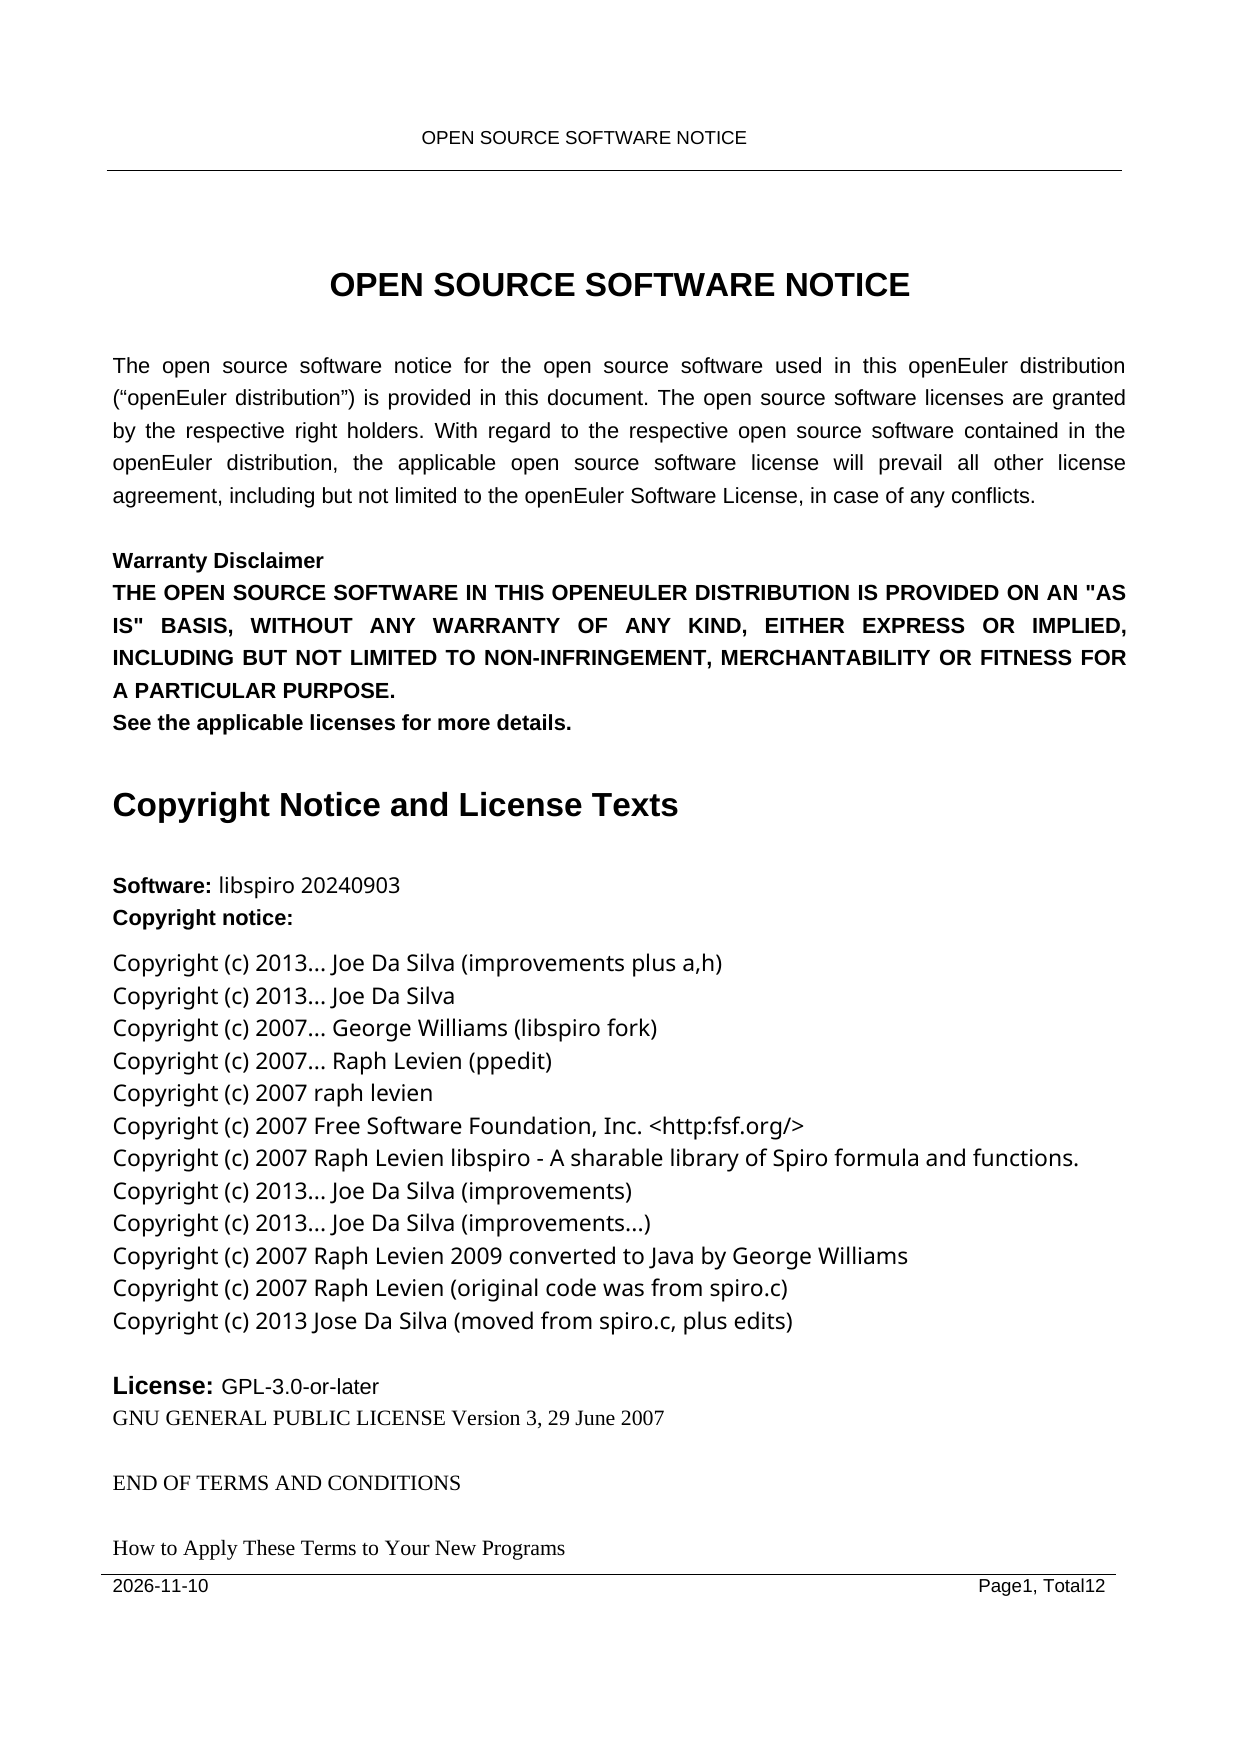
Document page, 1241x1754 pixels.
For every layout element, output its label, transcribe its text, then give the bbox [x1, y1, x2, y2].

text THE OPEN SOURCE SOFTWARE IN THIS OPENEULER DISTRIBUTION IS PROVIDED ON AN "AS IS" BASIS, WITHOUT ANY WARRANTY OF ANY KIND, EITHER EXPRESS OR IMPLIED, INCLUDING BUT NOT LIMITED TO NON-INFRINGEMENT, MERCHANTABILITY OR FITNESS FOR A PARTICULAR PURPOSE. See the applicable licenses for more details. [112, 576, 1128, 739]
text The open source software notice for the open source software used in this openEuler distribution (“openEuler distribution”) is provided in this document. The open source software licenses are granted by the respective right holders. With regard to the respective open source software contained in the openEuler distribution, the applicable open source software license will prevail all other license agreement, including but not limited to the openEuler Software License, in case of any conflicts. [112, 349, 1128, 511]
text Copyright (c) 2013... Joe Da Silva (improvements plus a,h) Copyright (c) 2013... Joe Da Silva Copyright (c) 2007... George Williams (libspiro fork) Copyright (c) 2007... Raph Levien (ppedit) Copyright (c) 2007 raph levien Copyright (c) 2007 Free Software Foundation, Inc. <http:fsf.org/> Copyright (c) 2007 Raph Levien libspiro - A sharable library of Spiro formula and functions. Copyright (c) 2013... Joe Da Silva (improvements) Copyright (c) 2013... Joe Da Silva (improvements...) Copyright (c) 2007 Raph Levien 2009 converted to Java by George Williams Copyright (c) 2007 Raph Levien (original code was from spiro.c) Copyright (c) 2013 Jose Da Silva (moved from spiro.c, plus edits) [112, 947, 1128, 1369]
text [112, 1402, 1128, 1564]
text OPEN SOURCE SOFTWARE NOTICE [112, 251, 1128, 316]
text Copyright notice: [112, 901, 1128, 934]
title Software: libspiro 20240903 [112, 869, 1128, 901]
text License: GPL-3.0-or-later [112, 1369, 1128, 1402]
text Warranty Disclaimer [112, 544, 1128, 576]
text Copyright Notice and License Texts [112, 771, 1128, 836]
